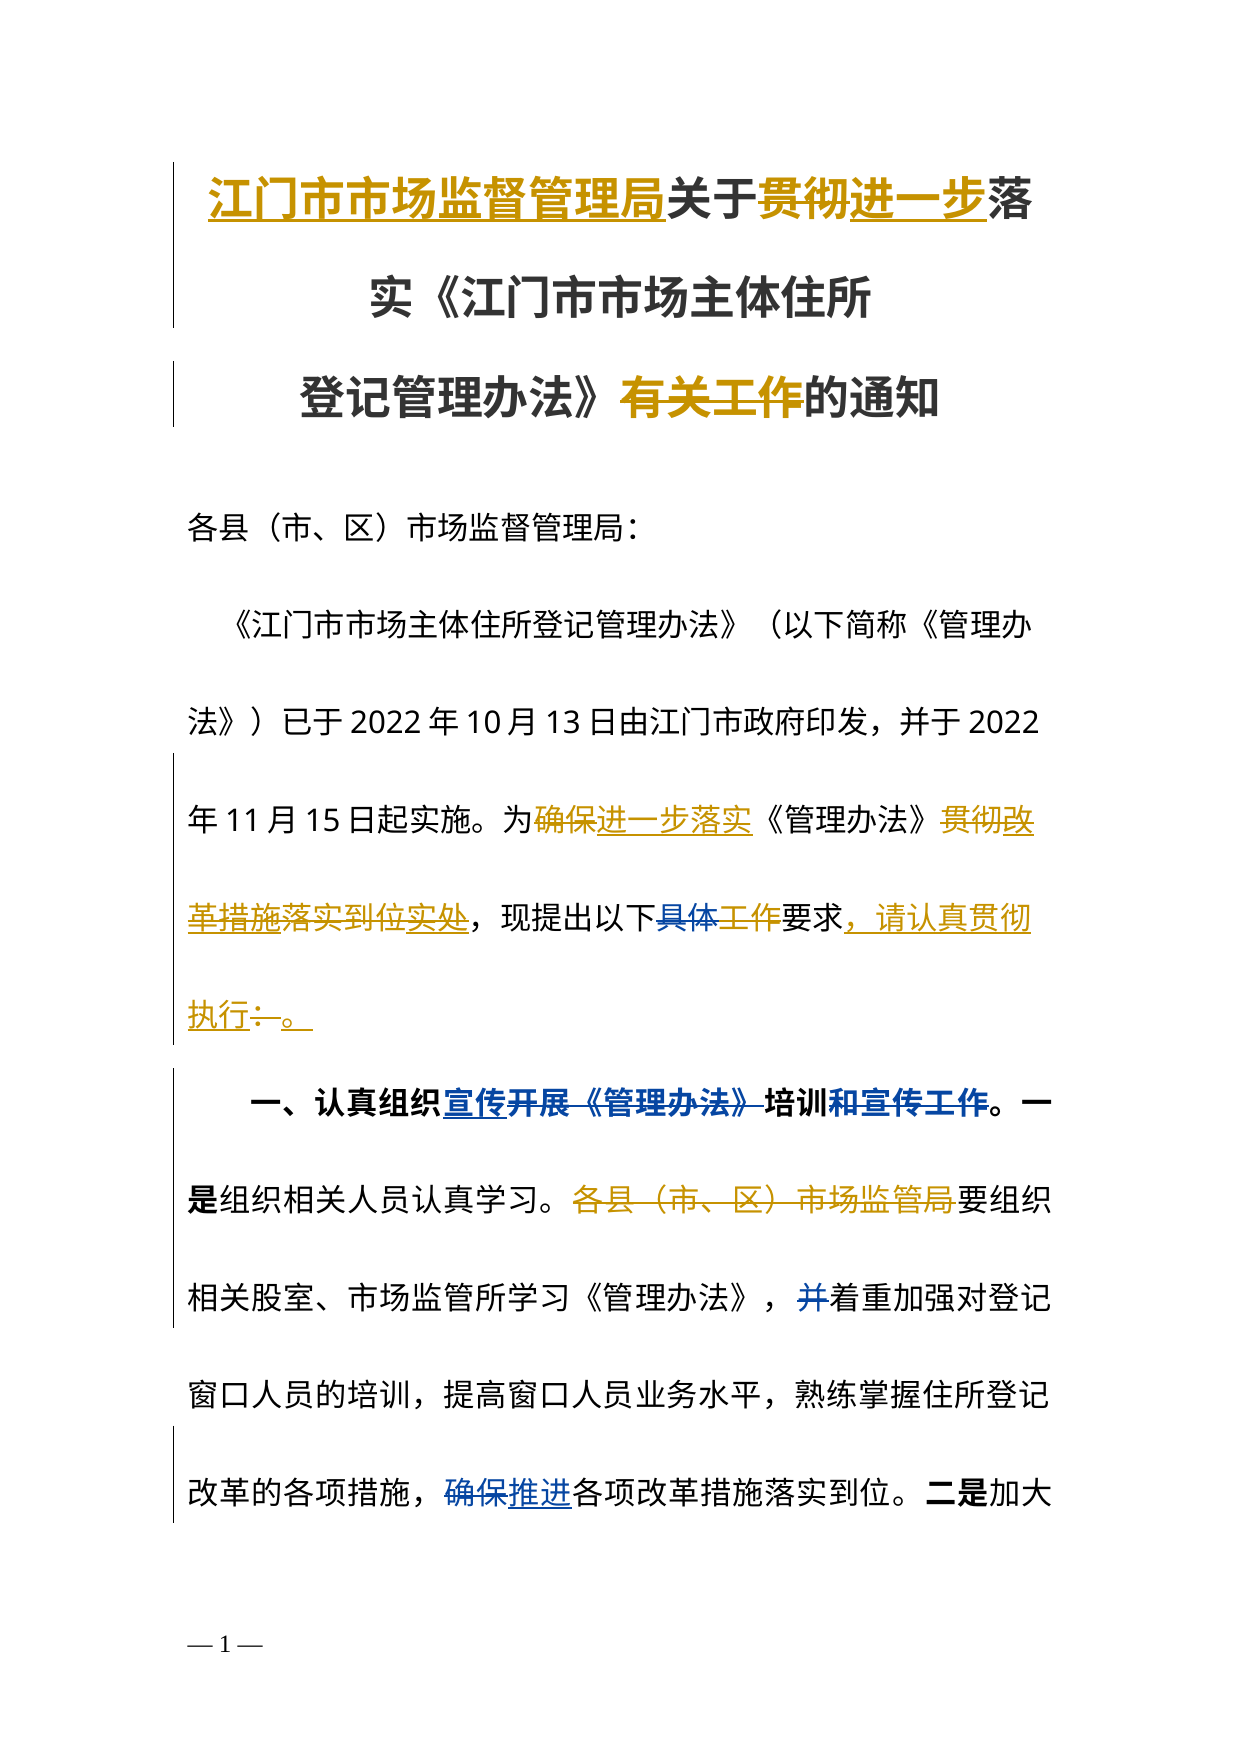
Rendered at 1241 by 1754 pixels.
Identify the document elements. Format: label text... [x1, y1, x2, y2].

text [187, 1068, 1053, 1523]
text 各县（市、区）市场监督管理局： 《江门市市场主体住所登记管理办法》（以下简称《管理办法》）已于2022年10月13日由江门市政府印发，并于2022年11月15日起实施。为《管理办法》，现提出以下要求 [187, 493, 1053, 1045]
subtitle 关于落实《江门市市场主体住所 [187, 162, 1053, 328]
subtitle 登记管理办法》的通知 [187, 361, 1053, 427]
